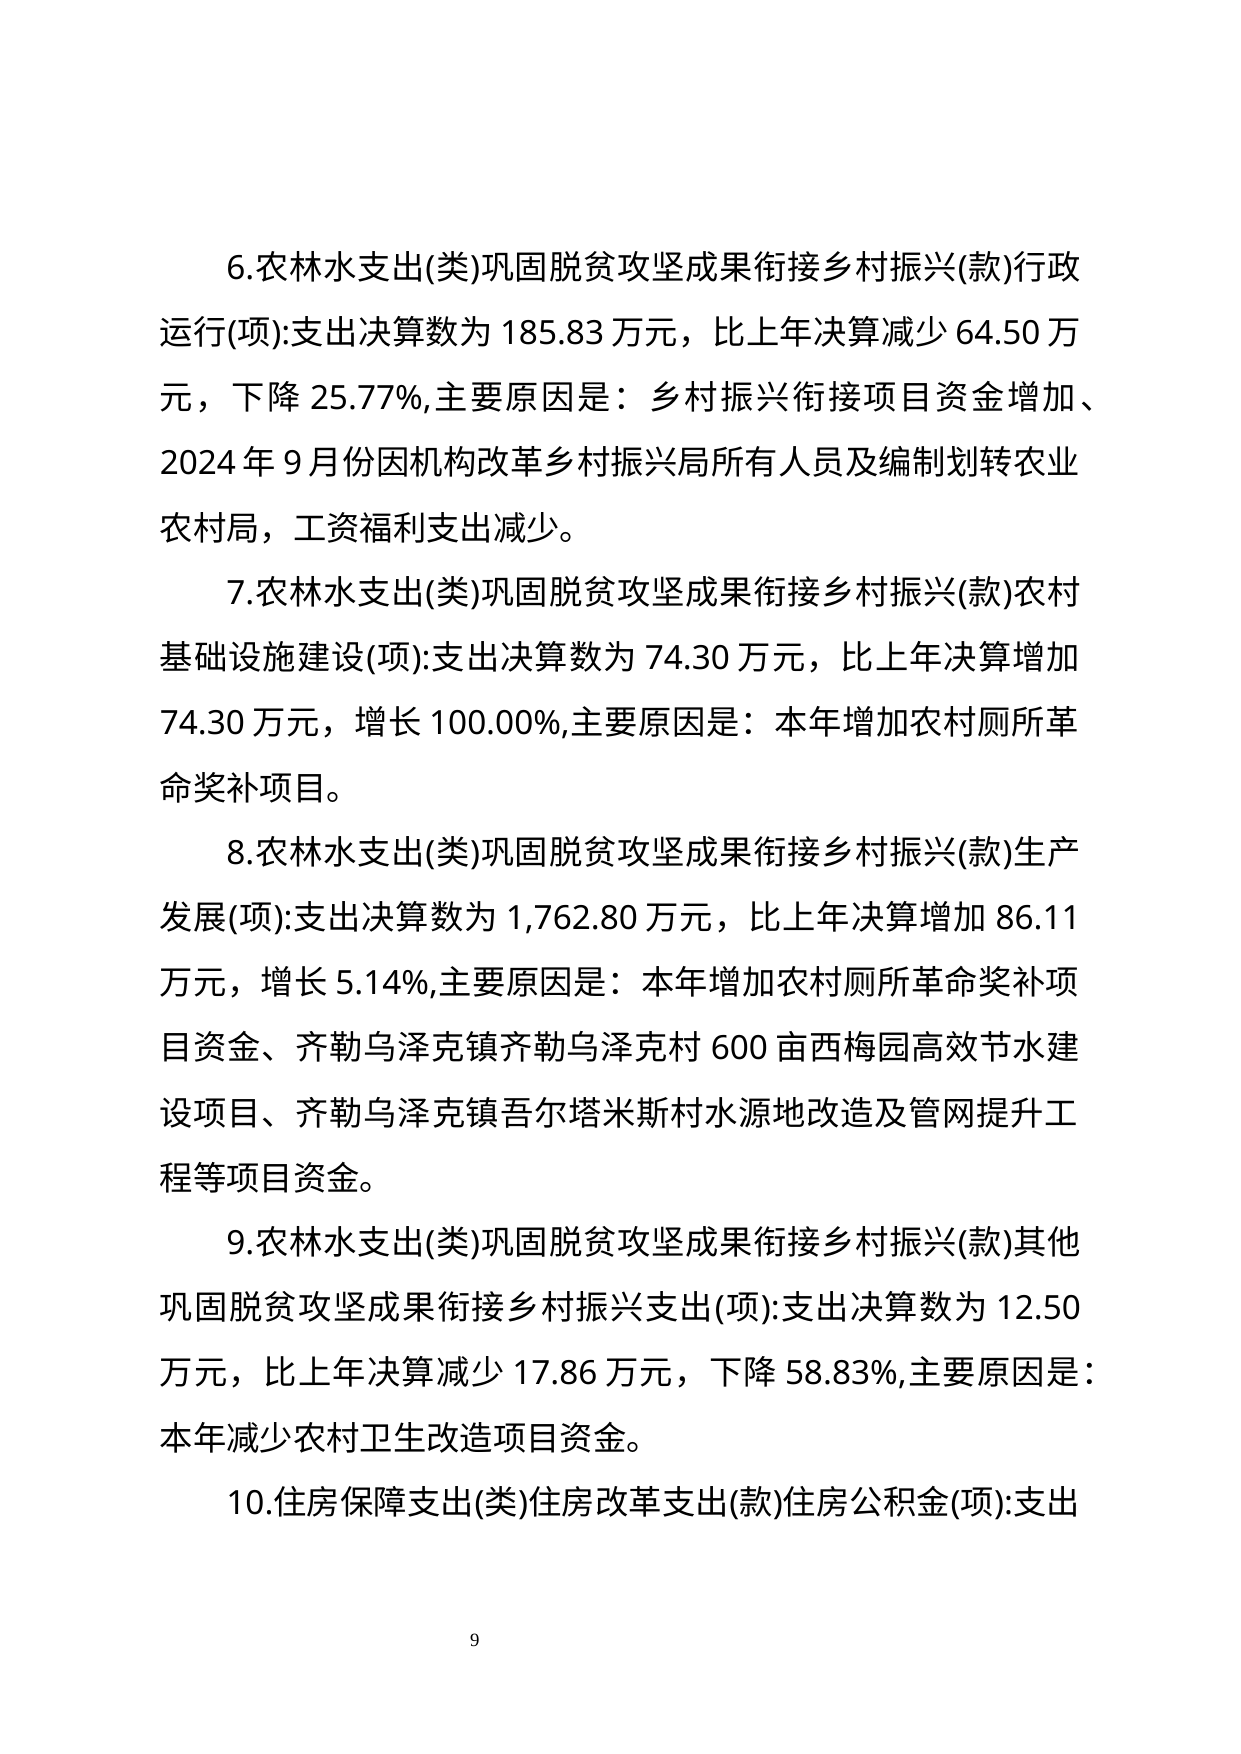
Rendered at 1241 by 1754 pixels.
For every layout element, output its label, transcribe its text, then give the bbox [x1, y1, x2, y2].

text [159, 1468, 1081, 1533]
text 6.农林水支出(类)巩固脱贫攻坚成果衔接乡村振兴(款)行政运行(项):支出决算数为185.83万元，比上年决算减少64.50万元，下降25.77%,主要原因是：乡村振兴衔接项目资金增加、2024年9月份因机构改革乡村振兴局所有人员及编制划转农业农村局，工资福利支出减少。 [159, 233, 1081, 558]
text 9.农林水支出(类)巩固脱贫攻坚成果衔接乡村振兴(款)其他巩固脱贫攻坚成果衔接乡村振兴支出(项):支出决算数为12.50万元，比上年决算减少17.86万元，下降58.83%,主要原因是：本年减少农村卫生改造项目资金。 [159, 1208, 1081, 1468]
text 7.农林水支出(类)巩固脱贫攻坚成果衔接乡村振兴(款)农村基础设施建设(项):支出决算数为74.30万元，比上年决算增加74.30万元，增长100.00%,主要原因是：本年增加农村厕所革命奖补项目。 [159, 558, 1081, 818]
text 8.农林水支出(类)巩固脱贫攻坚成果衔接乡村振兴(款)生产发展(项):支出决算数为1,762.80万元，比上年决算增加86.11万元，增长5.14%,主要原因是：本年增加农村厕所革命奖补项目资金、齐勒乌泽克镇齐勒乌泽克村600亩西梅园高效节水建设项目、齐勒乌泽克镇吾尔塔米斯村水源地改造及管网提升工程等项目资金。 [159, 818, 1081, 1208]
